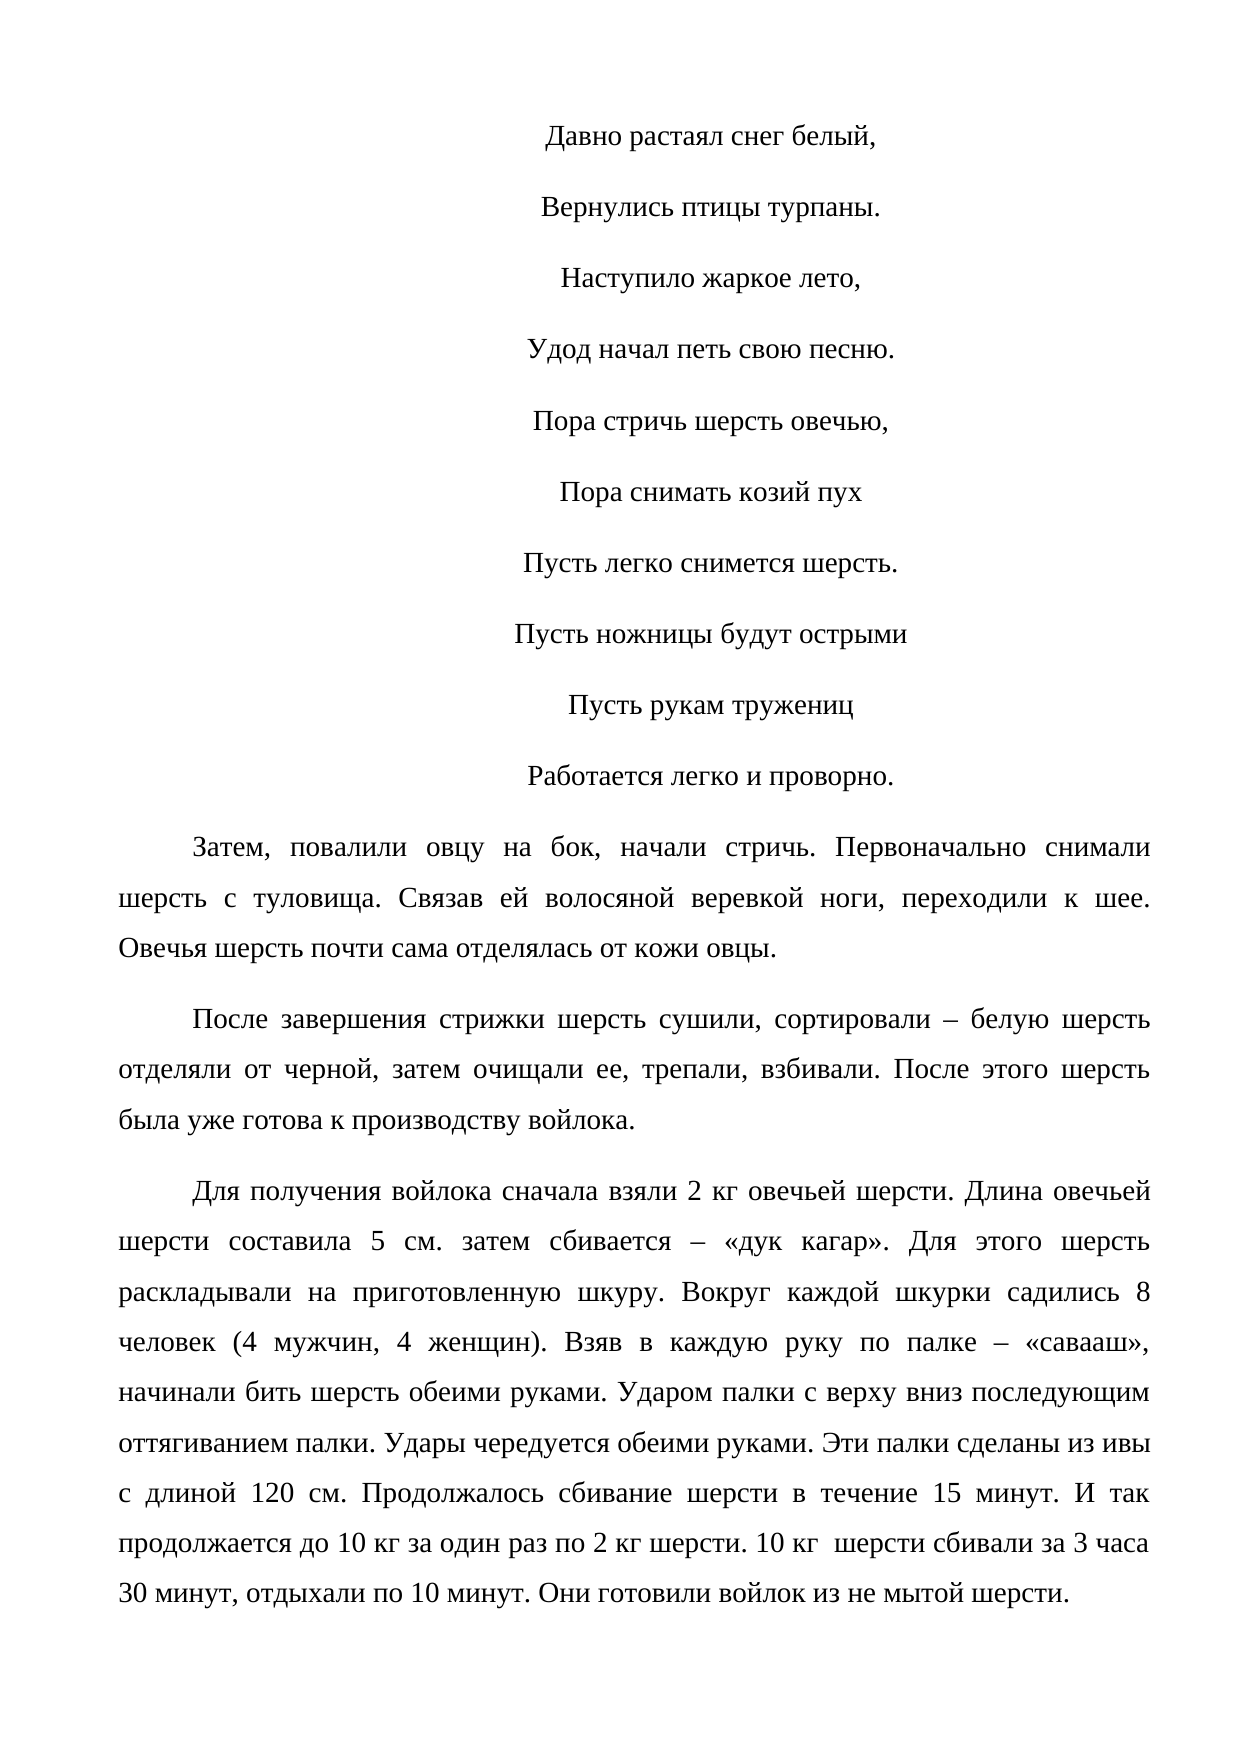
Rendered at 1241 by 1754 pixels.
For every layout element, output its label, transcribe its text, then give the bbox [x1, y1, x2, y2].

text Пора стричь шерсть овечью, [196, 403, 1152, 436]
text Пусть ножницы будут острыми [196, 616, 1152, 650]
text Удод начал петь свою песню. [196, 332, 1152, 365]
text Для получения войлока сначала взяли овечьей шерсти. Длина овечьей шерсти составила . затем сбивается – «дук кагар». Для этого шерсть раскладывали на приготовленную шкуру. Вокруг каждой шкурки садились 8 человек (4 мужчин, 4 женщин). Взяв в каждую руку по палке – «савааш», начинали бить шерсть обеими руками. Ударом палки с верху вниз последующим оттягиванием палки. Удары чередуется обеими руками. Эти палки сделаны из ивы с длиной . Продолжалось сбивание шерсти в течение 15 минут. И так продолжается до за один раз по шерсти. шерсти сбивали за 3 часа 30 минут, отдыхали по 10 минут. Они готовили войлок из не мытой шерсти. [118, 1173, 1152, 1609]
text После завершения стрижки шерсть сушили, сортировали – белую шерсть отделяли от черной, затем очищали ее, трепали, взбивали. После этого шерсть была уже готова к производству войлока. [118, 1001, 1152, 1136]
text Давно растаял снег белый, [196, 118, 1152, 152]
text Пора снимать козий пух [196, 474, 1152, 507]
text Пусть легко снимется шерсть. [196, 545, 1152, 578]
text Затем, повалили овцу на бок, начали стричь. Первоначально снимали шерсть с туловища. Связав ей волосяной веревкой ноги, переходили к шее. Овечья шерсть почти сама отделялась от кожи овцы. [118, 829, 1152, 964]
text Наступило жаркое лето, [196, 260, 1152, 294]
text Работается легко и проворно. [196, 758, 1152, 792]
text Вернулись птицы турпаны. [196, 189, 1152, 223]
text Пусть рукам тружениц [196, 687, 1152, 721]
